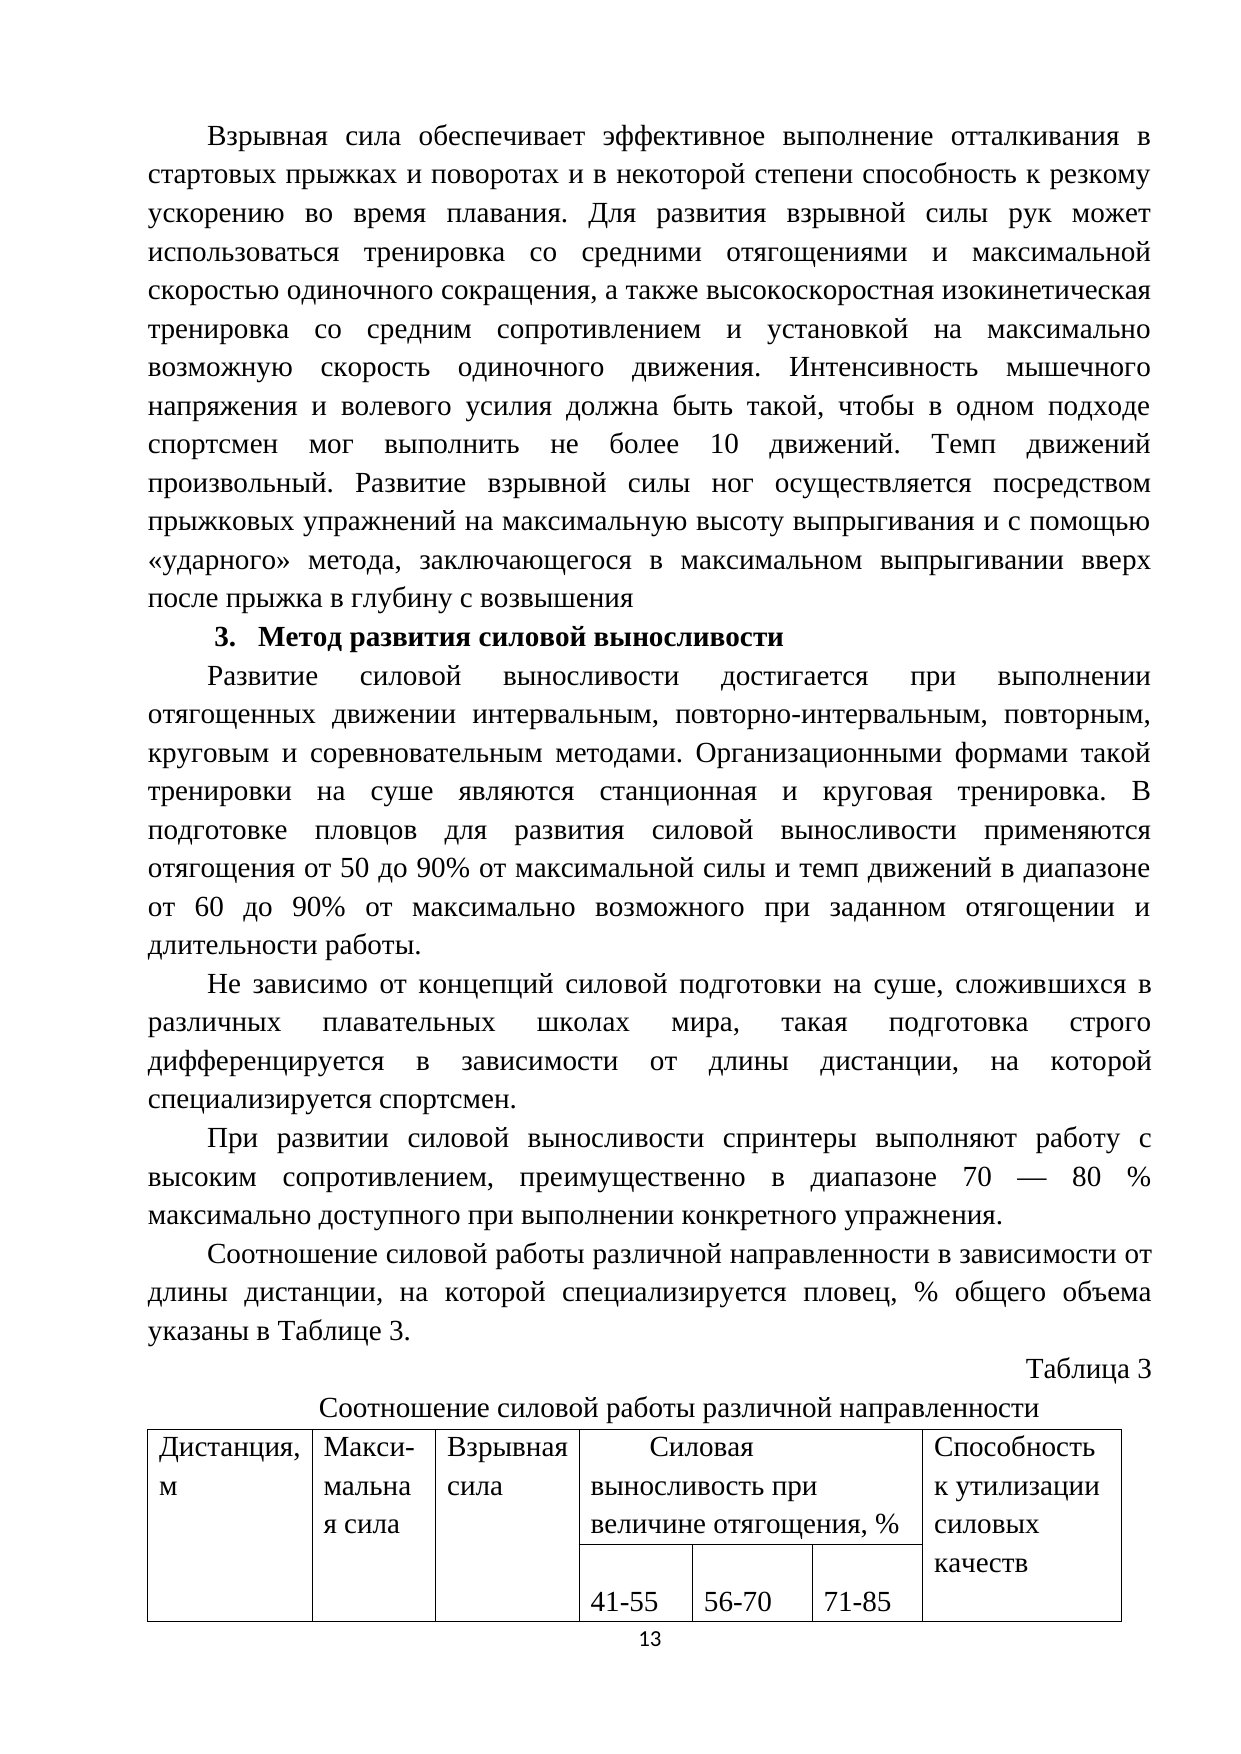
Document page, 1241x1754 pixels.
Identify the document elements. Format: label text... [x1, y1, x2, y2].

text Соотношение силовой работы различной направленности в зависимости от длины дистанции, на которой специализируется пловец, % общего объема указаны в Таблице 3. [148, 1236, 1152, 1346]
text Взрывная сила обеспечивает эффективное выполнение отталкивания в стартовых прыжках и поворотах и в некоторой степени способность к резкому ускорению во время плавания. Для развития взрывной силы рук может использоваться тренировка со средними отягощениями и максимальной скоростью одиночного сокращения, а также высокоскоростная изокинетическая тренировка со средним сопротивлением и установкой на максимально возможную скорость одиночного движения. Интенсивность мышечного напряжения и волевого усилия должна быть такой, чтобы в одном подходе спортсмен мог выполнить не более 10 движений. Темп движений произвольный. Развитие взрывной силы ног осуществляется посредством прыжковых упражнений на максимальную высоту выпрыгивания и с помощью «ударного» метода, заключающегося в максимальном выпрыгивании вверх после прыжка в глубину с возвышения [148, 118, 1152, 614]
table_header Максимальная сила [313, 1430, 435, 1621]
table_header Дистанция, м [148, 1430, 312, 1621]
text Не зависимо от концепций силовой подготовки на суше, сложившихся в различных плавательных школах мира, такая подготовка строго дифференцируется в зависимости от длины дистанции, на которой специализируется спортсмен. [148, 966, 1152, 1115]
table_header Силовая выносливость при величине отягощения, % [580, 1430, 922, 1544]
text Таблица 3 [148, 1351, 1152, 1385]
table_cell 41-55 [580, 1545, 692, 1621]
table_cell 56-70 [693, 1545, 812, 1621]
text При развитии силовой выносливости спринтеры выполняют работу с высоким сопротивлением, преимущественно в диапазоне 70 — 80 % максимально доступного при выполнении конкретного упражнения. [148, 1120, 1152, 1231]
table_header Взрывная сила [436, 1430, 579, 1621]
table_header Способность к утилизации силовых качеств [923, 1430, 1121, 1621]
text Развитие силовой выносливости достигается при выполнении отягощенных движении интервальным, повторно-интервальным, повторным, круговым и соревновательным методами. Организационными формами такой тренировки на суше являются станционная и круговая тренировка. В подготовке пловцов для развития силовой выносливости применяются отягощения от 50 до 90% от максимальной силы и темп движений в диапазоне от 60 до 90% от максимально возможного при заданном отягощении и длительности работы. [148, 658, 1152, 961]
table_cell 71-85 [813, 1545, 922, 1621]
text Соотношение силовой работы различной направленности [148, 1390, 1152, 1423]
text 3. Метод развития силовой выносливости [148, 619, 1152, 653]
